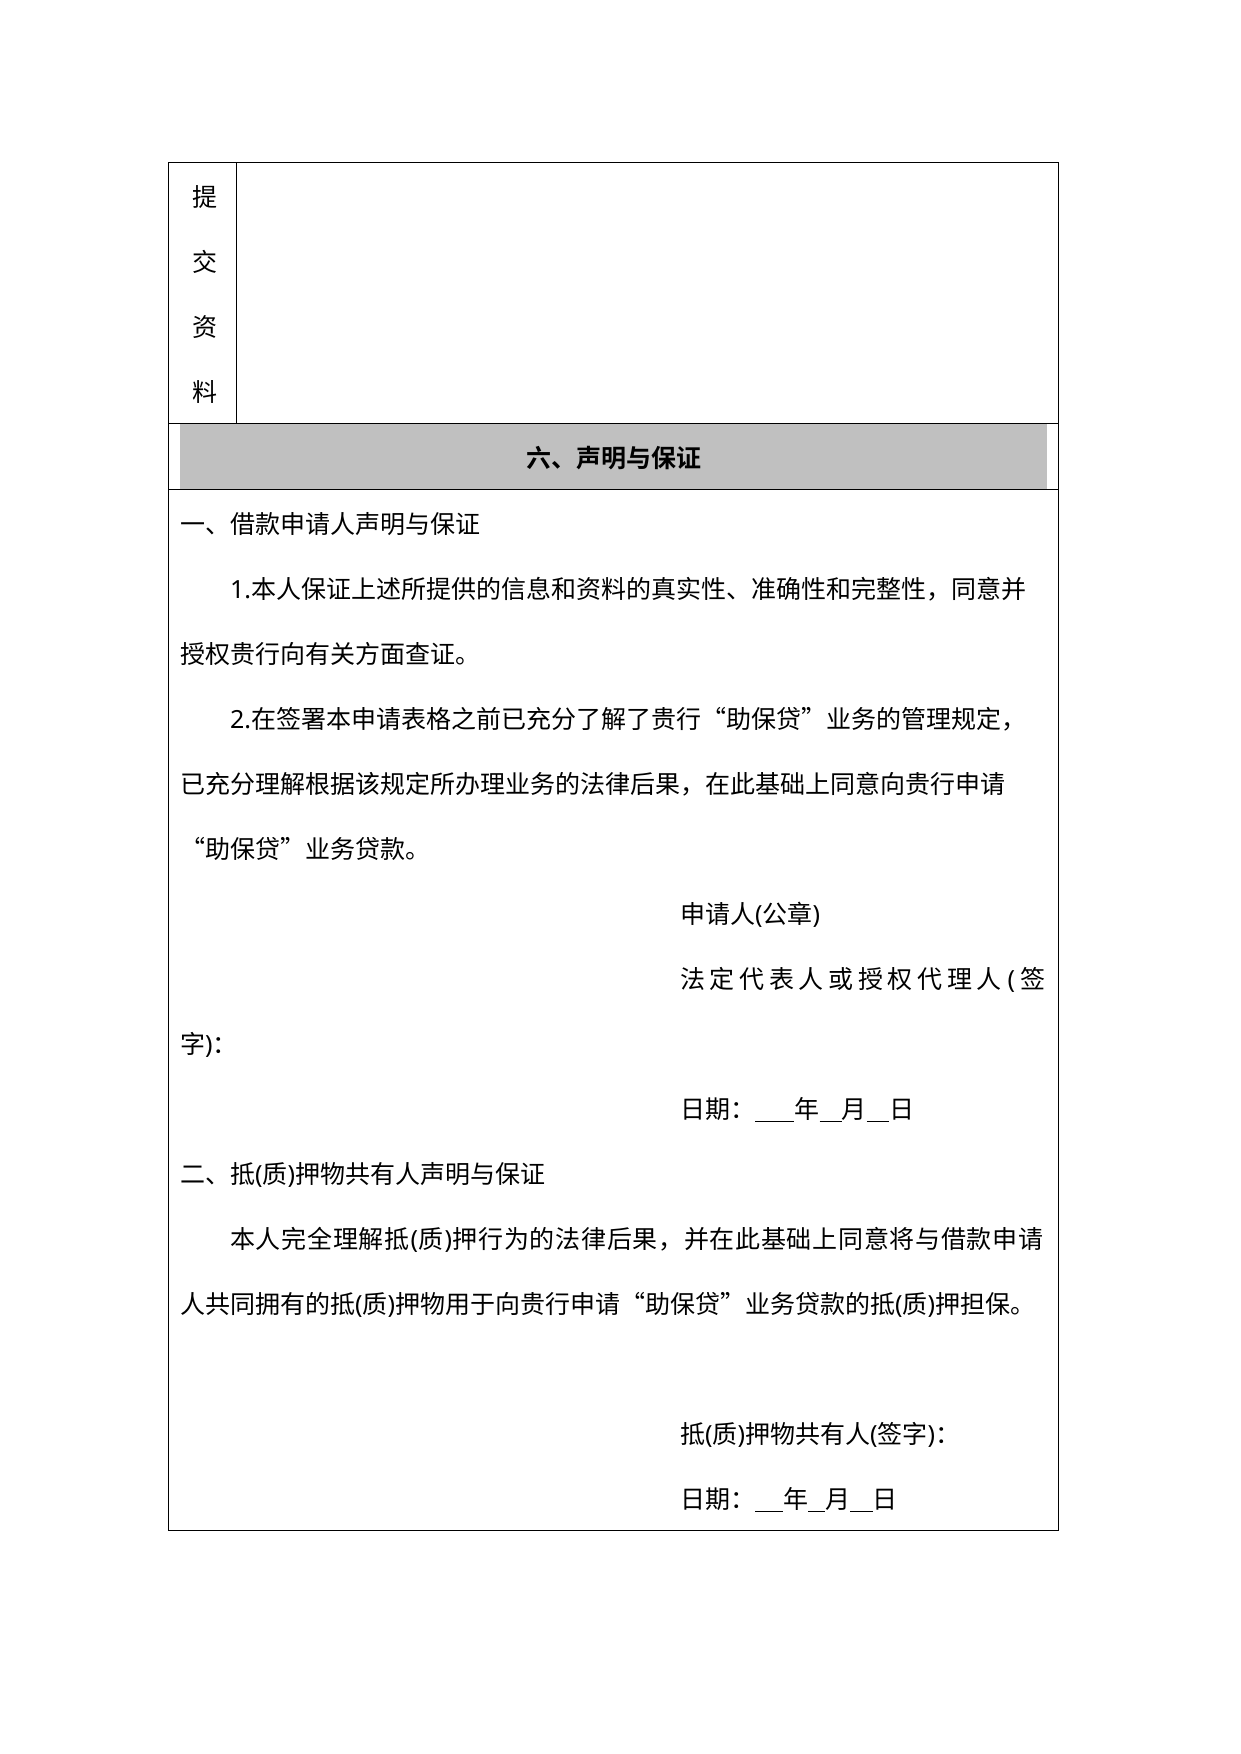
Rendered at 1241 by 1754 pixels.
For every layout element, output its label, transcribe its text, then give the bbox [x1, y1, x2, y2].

table_cell 提 交 资 料 [169, 163, 236, 423]
table_cell [237, 163, 1058, 423]
table_cell 一、借款申请人声明与保证 1.本人保证上述所提供的信息和资料的真实性、准确性和完整性，同意并授权贵行向有关方面查证。 2.在签署本申请表格之前已充分了解了贵行“助保贷”业务的管理规定，已充分理解根据该规定所办理业务的法律后果，在此基础上同意向贵行申请“助保贷”业务贷款。 申请人(公章) 法定代表人或授权代理人(签字)： 日期： 年 月 日 二、抵(质)押物共有人声明与保证 本人完全理解抵(质)押行为的法律后果，并在此基础上同意将与借款申请人共同拥有的抵(质)押物用于向贵行申请“助保贷”业务贷款的抵(质)押担保。 抵(质)押物共有人(签字)： 日期： 年 月 日 [169, 490, 1058, 1530]
